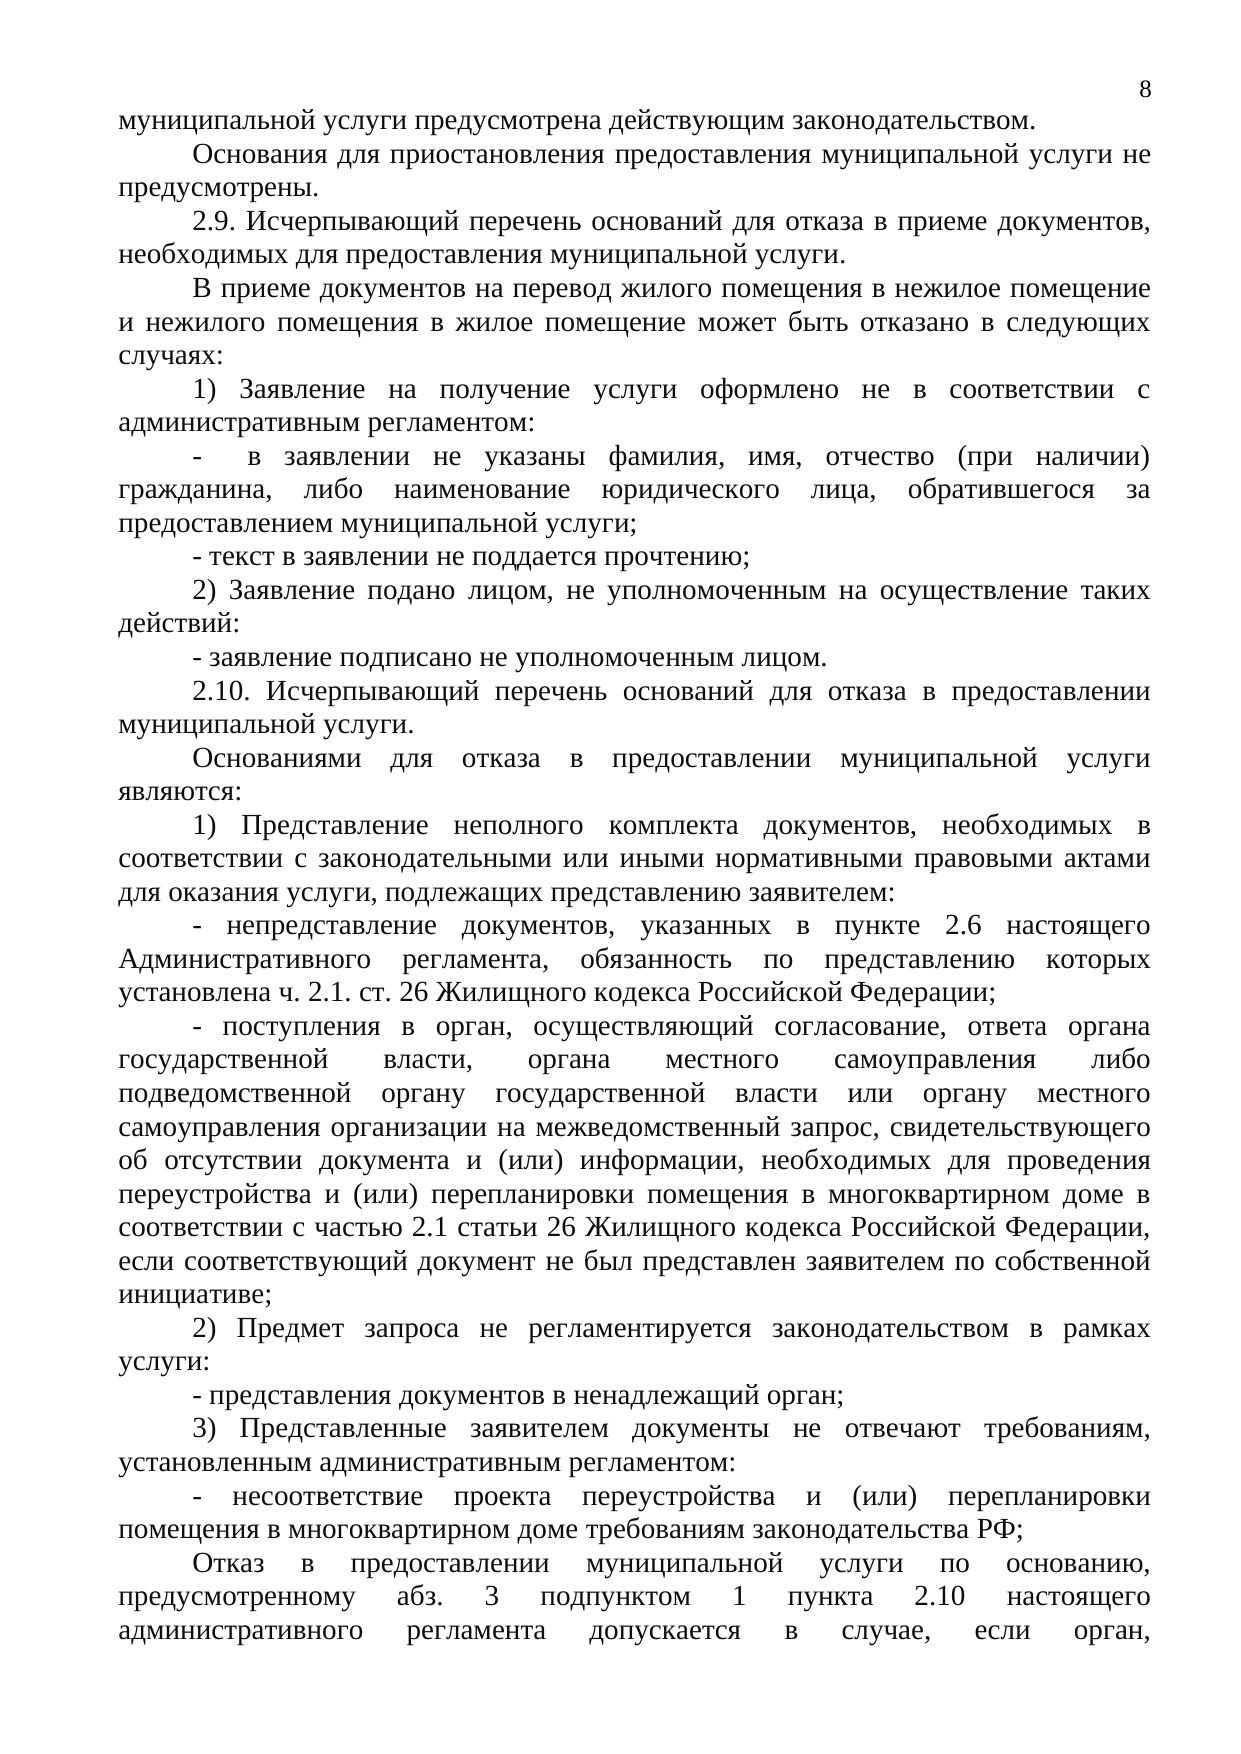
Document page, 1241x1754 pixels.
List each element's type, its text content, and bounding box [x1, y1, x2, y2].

text 2.10. Исчерпывающий перечень оснований для отказа в предоставлении муниципальной услуги. [118, 673, 1152, 740]
text 1) Представление неполного комплекта документов, необходимых в соответствии с законодательными или иными нормативными правовыми актами для оказания услуги, подлежащих представлению заявителем: [118, 807, 1152, 907]
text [118, 1545, 1152, 1645]
text Основания для приостановления предоставления муниципальной услуги не предусмотрены. [118, 136, 1152, 203]
text В приеме документов на перевод жилого помещения в нежилое помещение и нежилого помещения в жилое помещение может быть отказано в следующих случаях: [118, 270, 1152, 371]
text - поступления в орган, осуществляющий согласование, ответа органа государственной власти, органа местного самоуправления либо подведомственной органу государственной власти или органу местного самоуправления организации на межведомственный запрос, свидетельствующего об отсутствии документа и (или) информации, необходимых для проведения переустройства и (или) перепланировки помещения в многоквартирном доме в соответствии с частью 2.1 статьи 26 Жилищного кодекса Российской Федерации, если соответствующий документ не был представлен заявителем по собственной инициативе; [118, 1008, 1152, 1310]
text 2) Предмет запроса не регламентируется законодательством в рамках услуги: [118, 1310, 1152, 1377]
text - несоответствие проекта переустройства и (или) перепланировки помещения в многоквартирном доме требованиям законодательства РФ; [118, 1478, 1152, 1545]
text - представления документов в ненадлежащий орган; [118, 1377, 1152, 1411]
text - непредставление документов, указанных в пункте 2.6 настоящего Административного регламента, обязанность по представлению которых установлена ч. 2.1. ст. 26 Жилищного кодекса Российской Федерации; [118, 907, 1152, 1008]
text 3) Представленные заявителем документы не отвечают требованиям, установленным административным регламентом: [118, 1411, 1152, 1478]
text Основаниями для отказа в предоставлении муниципальной услуги являются: [118, 740, 1152, 807]
text - заявление подписано не уполномоченным лицом. [118, 639, 1152, 673]
text 2.9. Исчерпывающий перечень оснований для отказа в приеме документов, необходимых для предоставления муниципальной услуги. [118, 203, 1152, 270]
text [118, 102, 1152, 136]
text 2) Заявление подано лицом, не уполномоченным на осуществление таких действий: [118, 572, 1152, 639]
text - в заявлении не указаны фамилия, имя, отчество (при наличии) гражданина, либо наименование юридического лица, обратившегося за предоставлением муниципальной услуги; [118, 438, 1152, 538]
text - текст в заявлении не поддается прочтению; [118, 538, 1152, 572]
text 1) Заявление на получение услуги оформлено не в соответствии с административным регламентом: [118, 371, 1152, 438]
